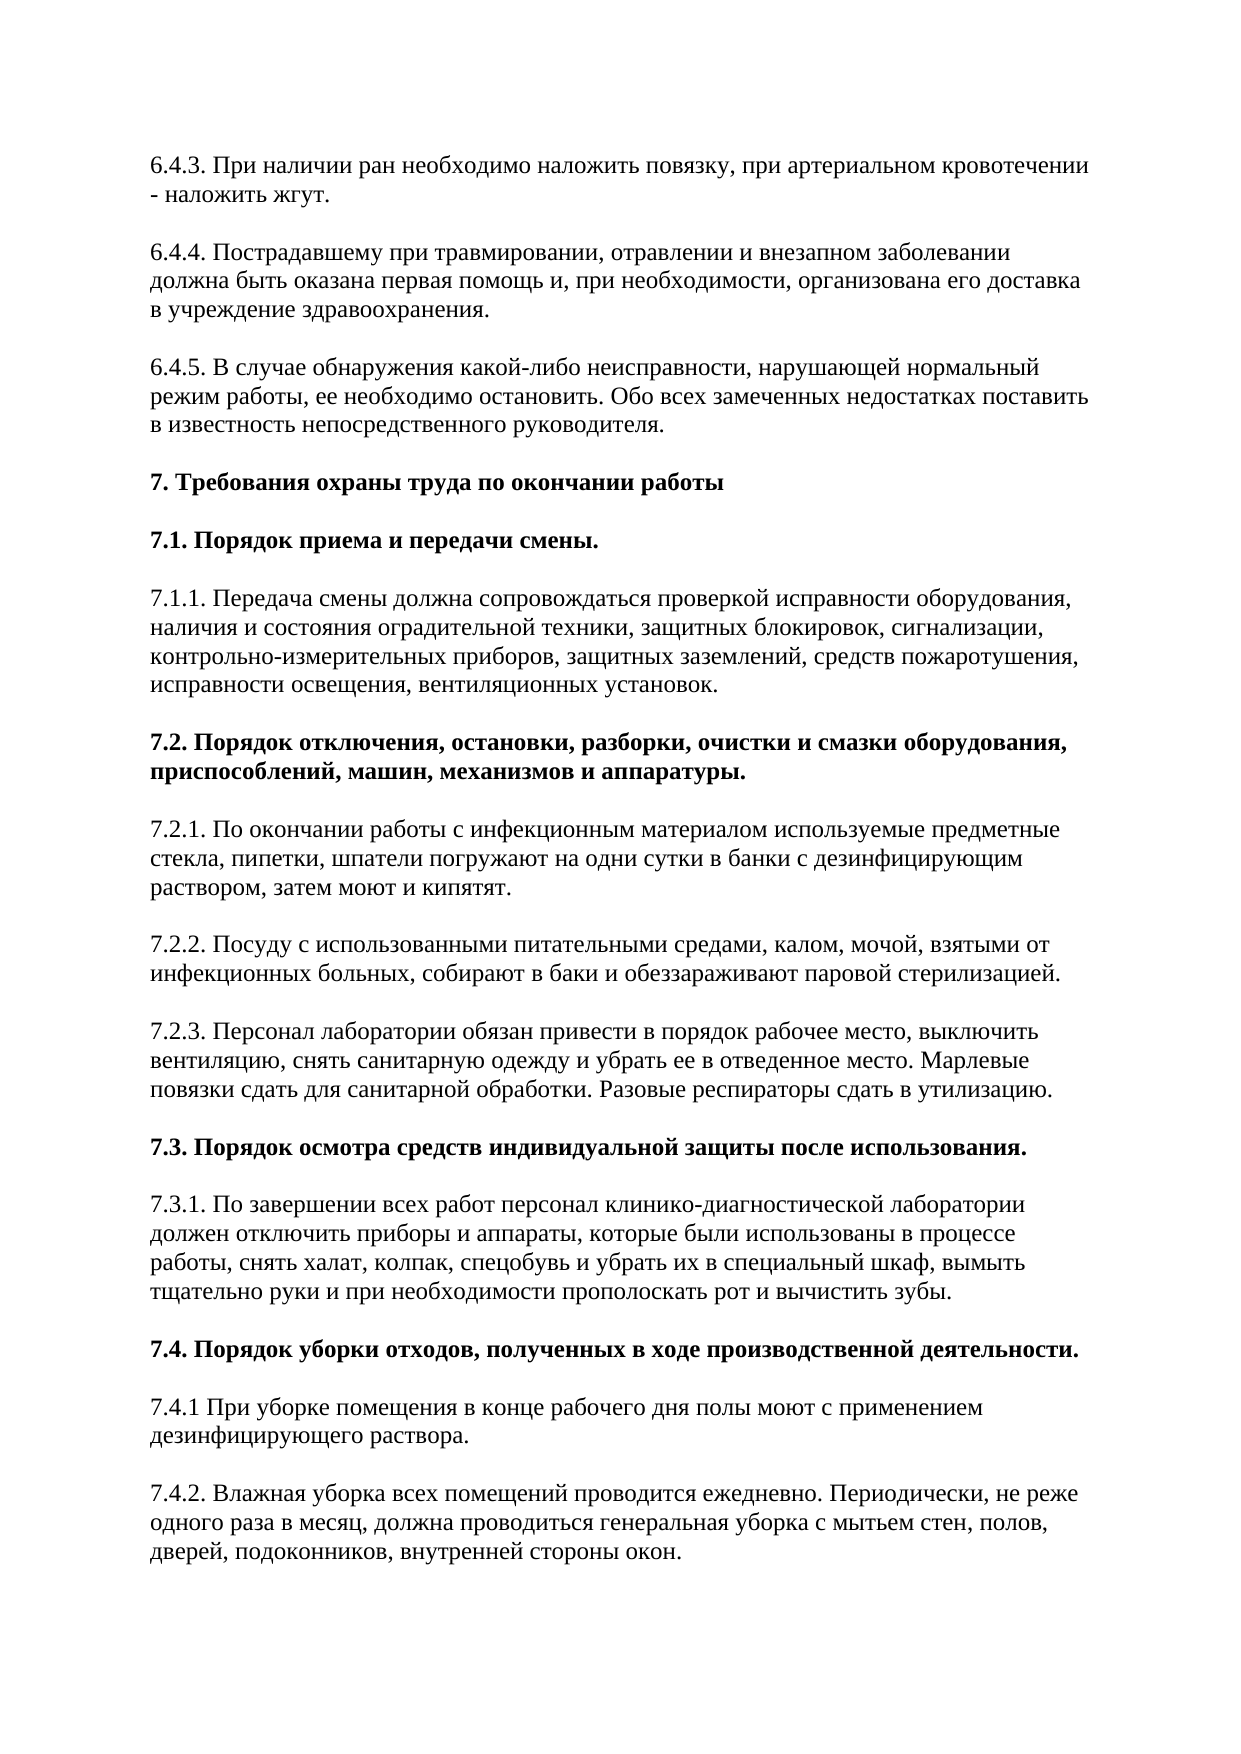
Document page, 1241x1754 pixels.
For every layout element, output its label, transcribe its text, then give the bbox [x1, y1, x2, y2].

text 7.1.1. Передача смены должна сопровождаться проверкой исправности оборудования, наличия и состояния оградительной техники, защитных блокировок, сигнализации, контрольно-измерительных приборов, защитных заземлений, средств пожаротушения, исправности освещения, вентиляционных установок. [150, 583, 1090, 698]
text 7.2. Порядок отключения, остановки, разборки, очистки и смазки оборудования, приспособлений, машин, механизмов и аппаратуры. [150, 727, 1090, 785]
text 6.4.5. В случае обнаружения какой-либо неисправности, нарушающей нормальный режим работы, ее необходимо остановить. Обо всех замеченных недостатках поставить в известность непосредственного руководителя. [150, 352, 1090, 438]
text 7. Требования охраны труда по окончании работы [150, 467, 1090, 496]
text 6.4.3. При наличии ран необходимо наложить повязку, при артериальном кровотечении - наложить жгут. [150, 150, 1090, 207]
text 7.3.1. По завершении всех работ персонал клинико-диагностической лаборатории должен отключить приборы и аппараты, которые были использованы в процессе работы, снять халат, колпак, спецобувь и убрать их в специальный шкаф, вымыть тщательно руки и при необходимости прополоскать рот и вычистить зубы. [150, 1189, 1090, 1304]
text 7.2.2. Посуду с использованными питательными средами, калом, мочой, взятыми от инфекционных больных, собирают в баки и обеззараживают паровой стерилизацией. [150, 929, 1090, 987]
text 7.4.2. Влажная уборка всех помещений проводится ежедневно. Периодически, не реже одного раза в месяц, должна проводиться генеральная уборка с мытьем стен, полов, дверей, подоконников, внутренней стороны окон. [150, 1478, 1090, 1564]
text 7.3. Порядок осмотра средств индивидуальной защиты после использования. [150, 1132, 1090, 1160]
text 7.2.1. По окончании работы с инфекционным материалом используемые предметные стекла, пипетки, шпатели погружают на одни сутки в банки с дезинфицирующим раствором, затем моют и кипятят. [150, 814, 1090, 900]
text 7.4.1 При уборке помещения в конце рабочего дня полы моют с применением дезинфицирующего раствора. [150, 1392, 1090, 1449]
text 6.4.4. Пострадавшему при травмировании, отравлении и внезапном заболевании должна быть оказана первая помощь и, при необходимости, организована его доставка в учреждение здравоохранения. [150, 237, 1090, 323]
text 7.1. Порядок приема и передачи смены. [150, 525, 1090, 554]
text 7.4. Порядок уборки отходов, полученных в ходе производственной деятельности. [150, 1334, 1090, 1362]
text 7.2.3. Персонал лаборатории обязан привести в порядок рабочее место, выключить вентиляцию, снять санитарную одежду и убрать ее в отведенное место. Марлевые повязки сдать для санитарной обработки. Разовые респираторы сдать в утилизацию. [150, 1016, 1090, 1102]
